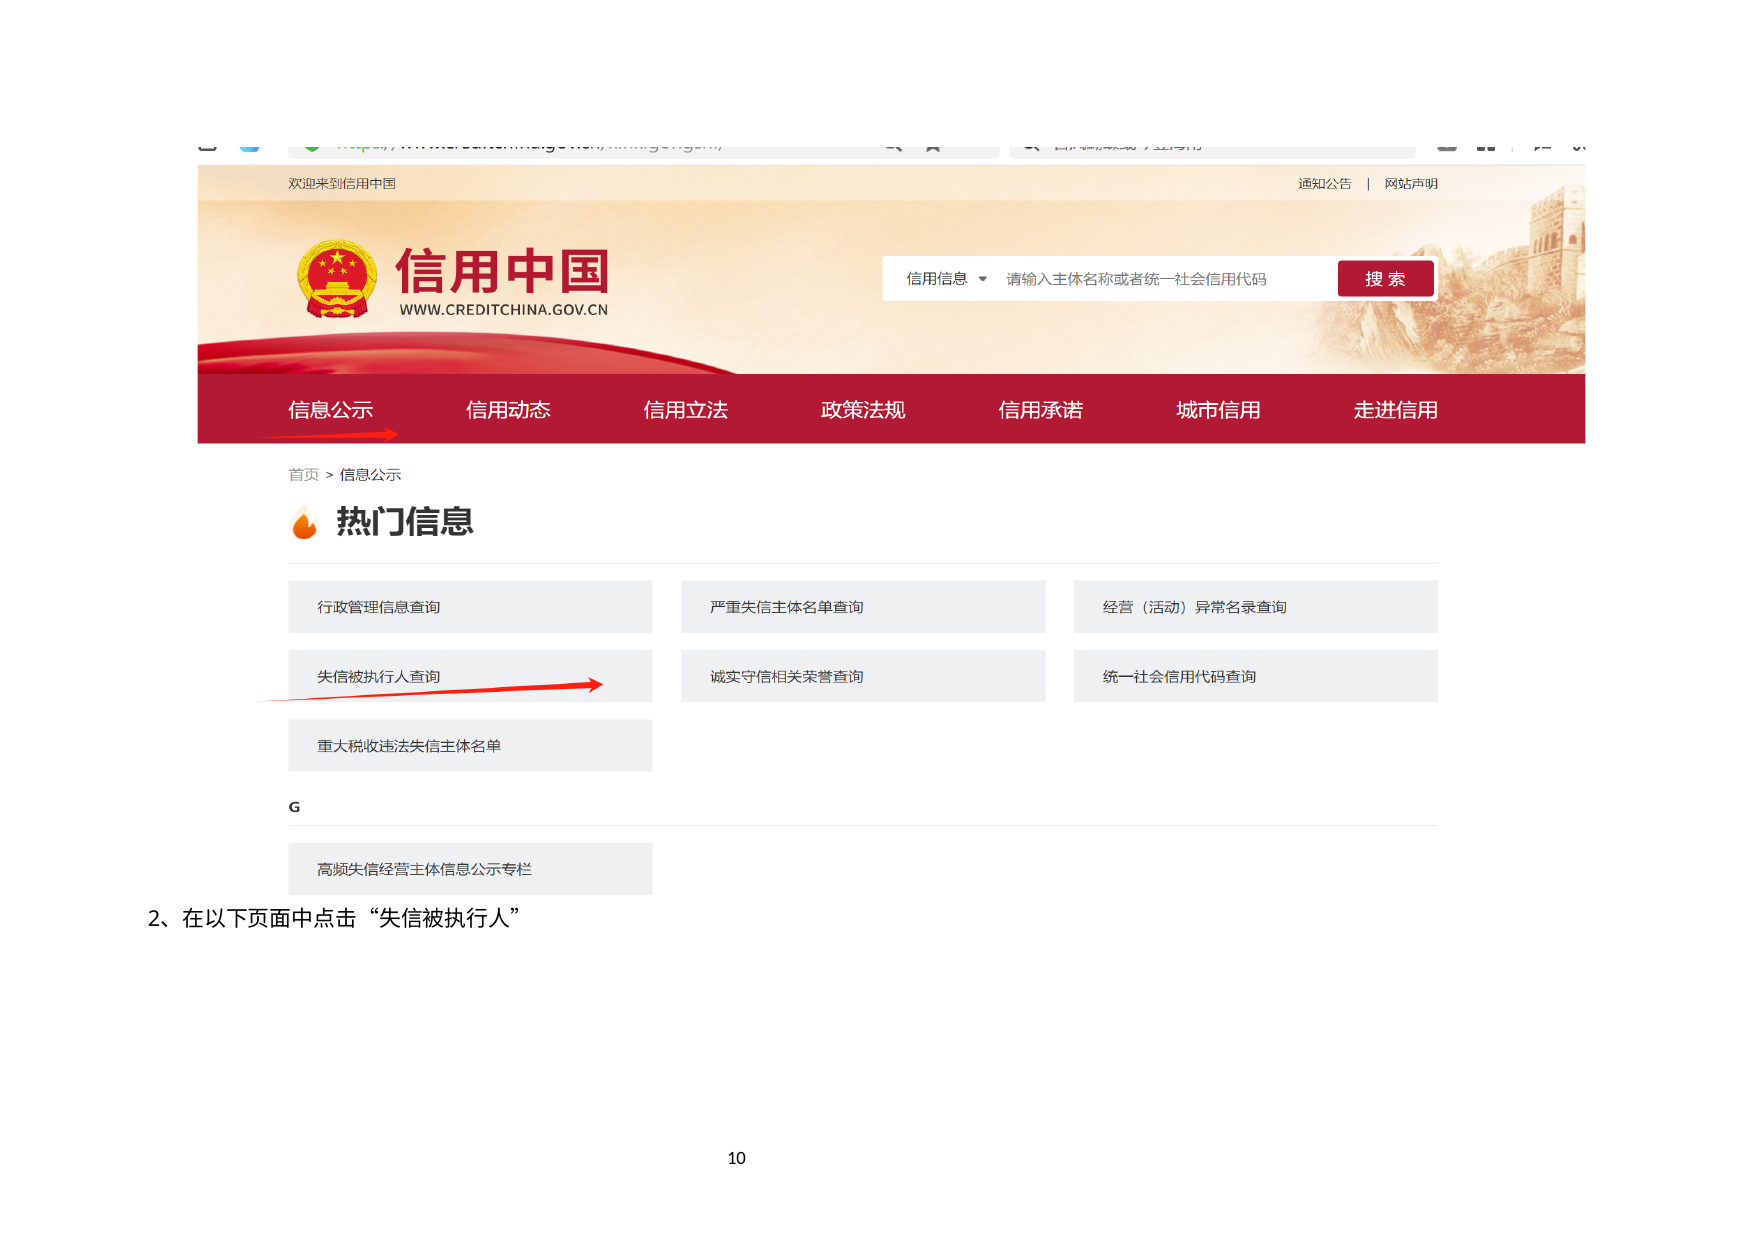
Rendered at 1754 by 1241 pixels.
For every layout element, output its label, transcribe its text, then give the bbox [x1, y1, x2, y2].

picture [197, 147, 1586, 901]
